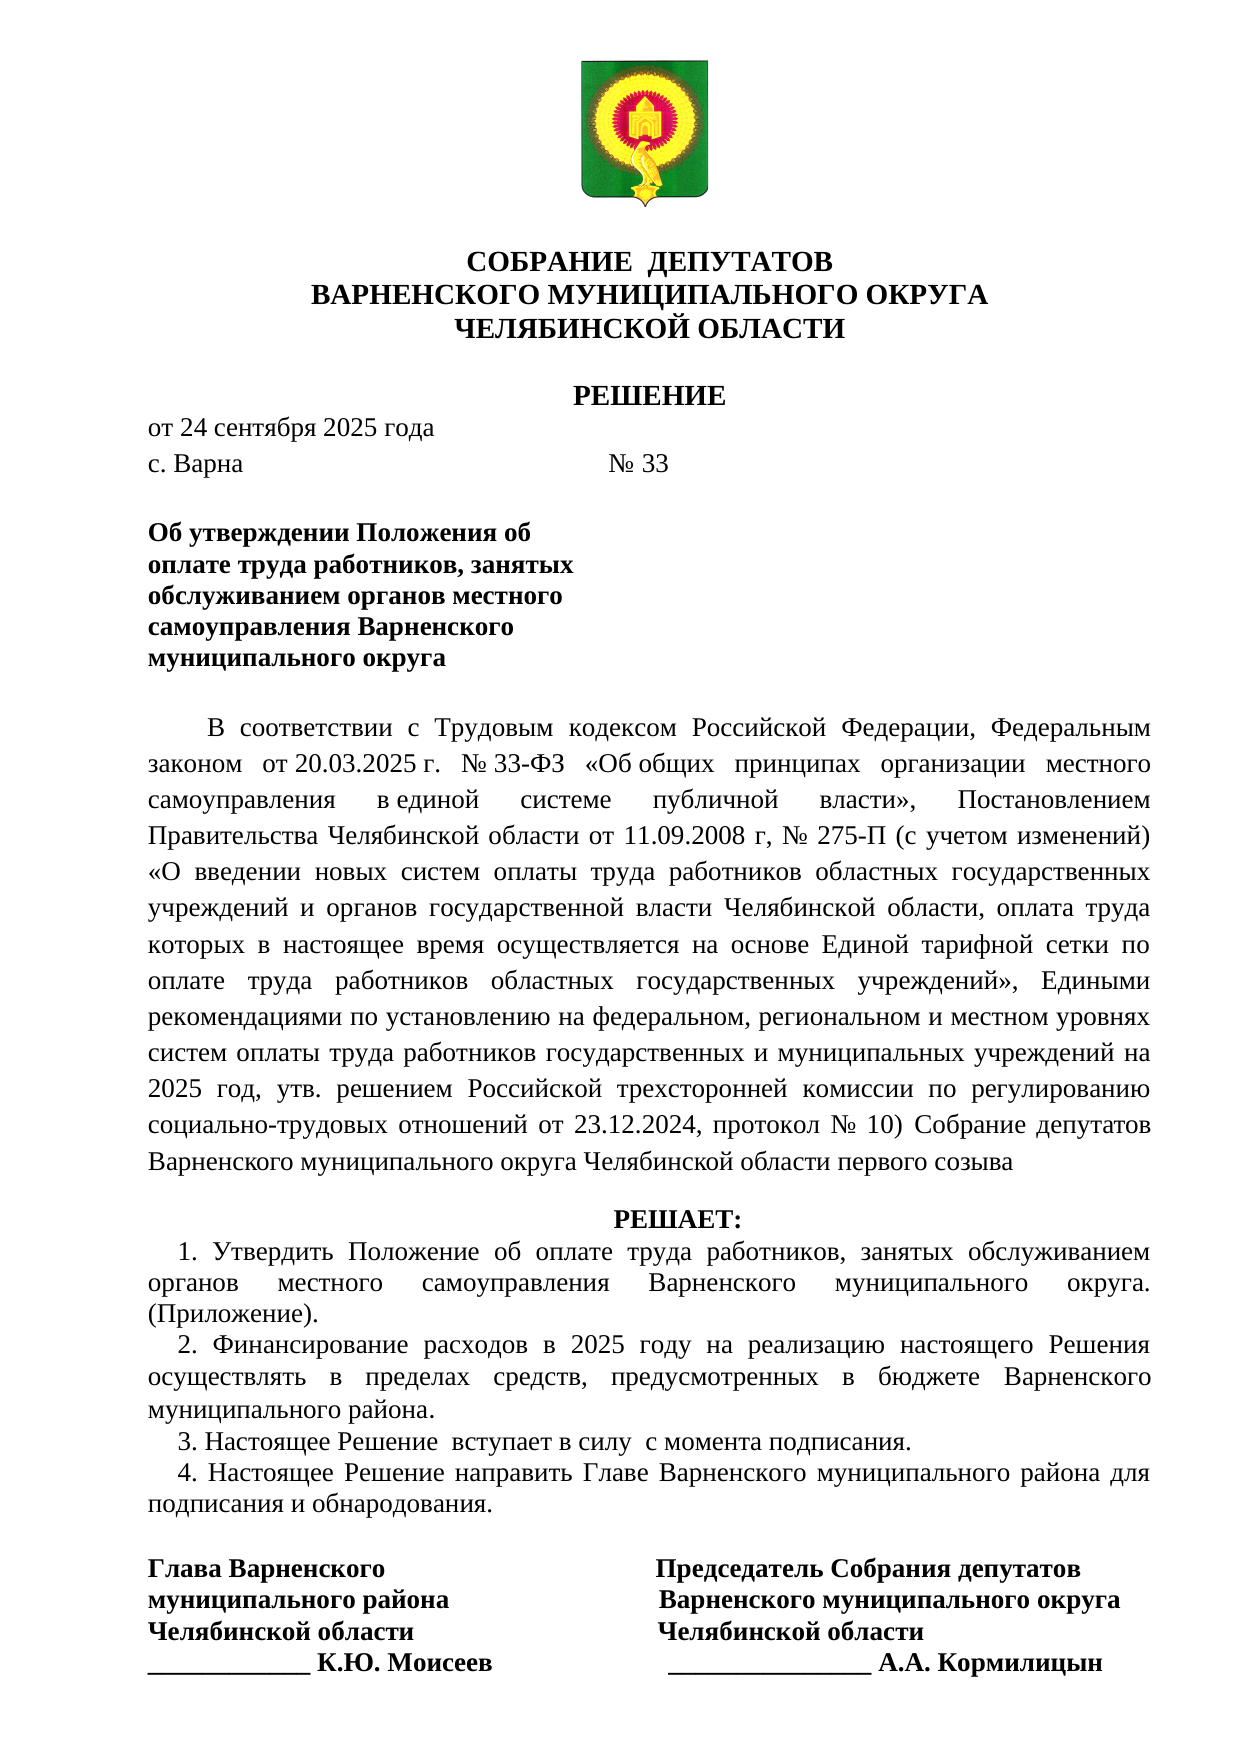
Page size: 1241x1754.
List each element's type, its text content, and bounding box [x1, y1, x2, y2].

title ВАРНЕНСКОГО МУНИЦИПАЛЬНОГО ОКРУГА [148, 277, 1152, 311]
text Челябинской области Челябинской области [148, 1614, 1152, 1646]
text 1. Утвердить Положение об оплате труда работников, занятых обслуживанием органов местного самоуправления Варненского муниципального округа. (Приложение). [148, 1235, 1152, 1328]
text 4. Настоящее Решение направить Главе Варненского муниципального района для подписания и обнародования. [148, 1456, 1152, 1519]
text муниципального округа [148, 641, 1152, 672]
text ____________ К.Ю. Моисеев _______________ А.А. Кормилицын [148, 1646, 1152, 1677]
text РЕШАЕТ: [148, 1203, 1152, 1235]
title СОБРАНИЕ ДЕПУТАТОВ [148, 244, 1152, 277]
title РЕШЕНИЕ [148, 378, 1152, 412]
text 2. Финансирование расходов в 2025 году на реализацию настоящего Решения осуществлять в пределах средств, предусмотренных в бюджете Варненского муниципального района. [148, 1328, 1152, 1425]
text от 24 сентября 2025 года [148, 412, 1152, 443]
subtitle В соответствии с Трудовым кодексом Российской Федерации, Федеральным законом от 20.03.2025 г. № 33-ФЗ «Об общих принципах организации местного самоуправления в единой системе публичной власти», Постановлением Правительства Челябинской области от 11.09.2008 г, № 275-П (с учетом изменений) «О введении новых систем оплаты труда работников областных государственных учреждений и органов государственной власти Челябинской области, оплата труда которых в настоящее время осуществляется на основе Единой тарифной сетки по оплате труда работников областных государственных учреждений», Едиными рекомендациями по установлению на федеральном, региональном и местном уровнях систем оплаты труда работников государственных и муниципальных учреждений на 2025 год, утв. решением Российской трехсторонней комиссии по регулированию социально-трудовых отношений от 23.12.2024, протокол № 10) Собрание депутатов Варненского муниципального округа Челябинской области первого созыва [148, 706, 1152, 1176]
text оплате труда работников, занятых [148, 548, 1152, 579]
picture [581, 59, 709, 207]
text с. Варна № 33 [148, 447, 1152, 478]
text самоуправления Варненского [148, 610, 1152, 641]
title ЧЕЛЯБИНСКОЙ ОБЛАСТИ [148, 311, 1152, 344]
text Об утверждении Положения об [148, 517, 1152, 548]
text Глава Варненского Председатель Собрания депутатов муниципального района Варненского муниципального округа [148, 1552, 1152, 1614]
text обслуживанием органов местного [148, 579, 1152, 610]
text 3. Настоящее Решение вступает в силу с момента подписания. [148, 1425, 1152, 1456]
